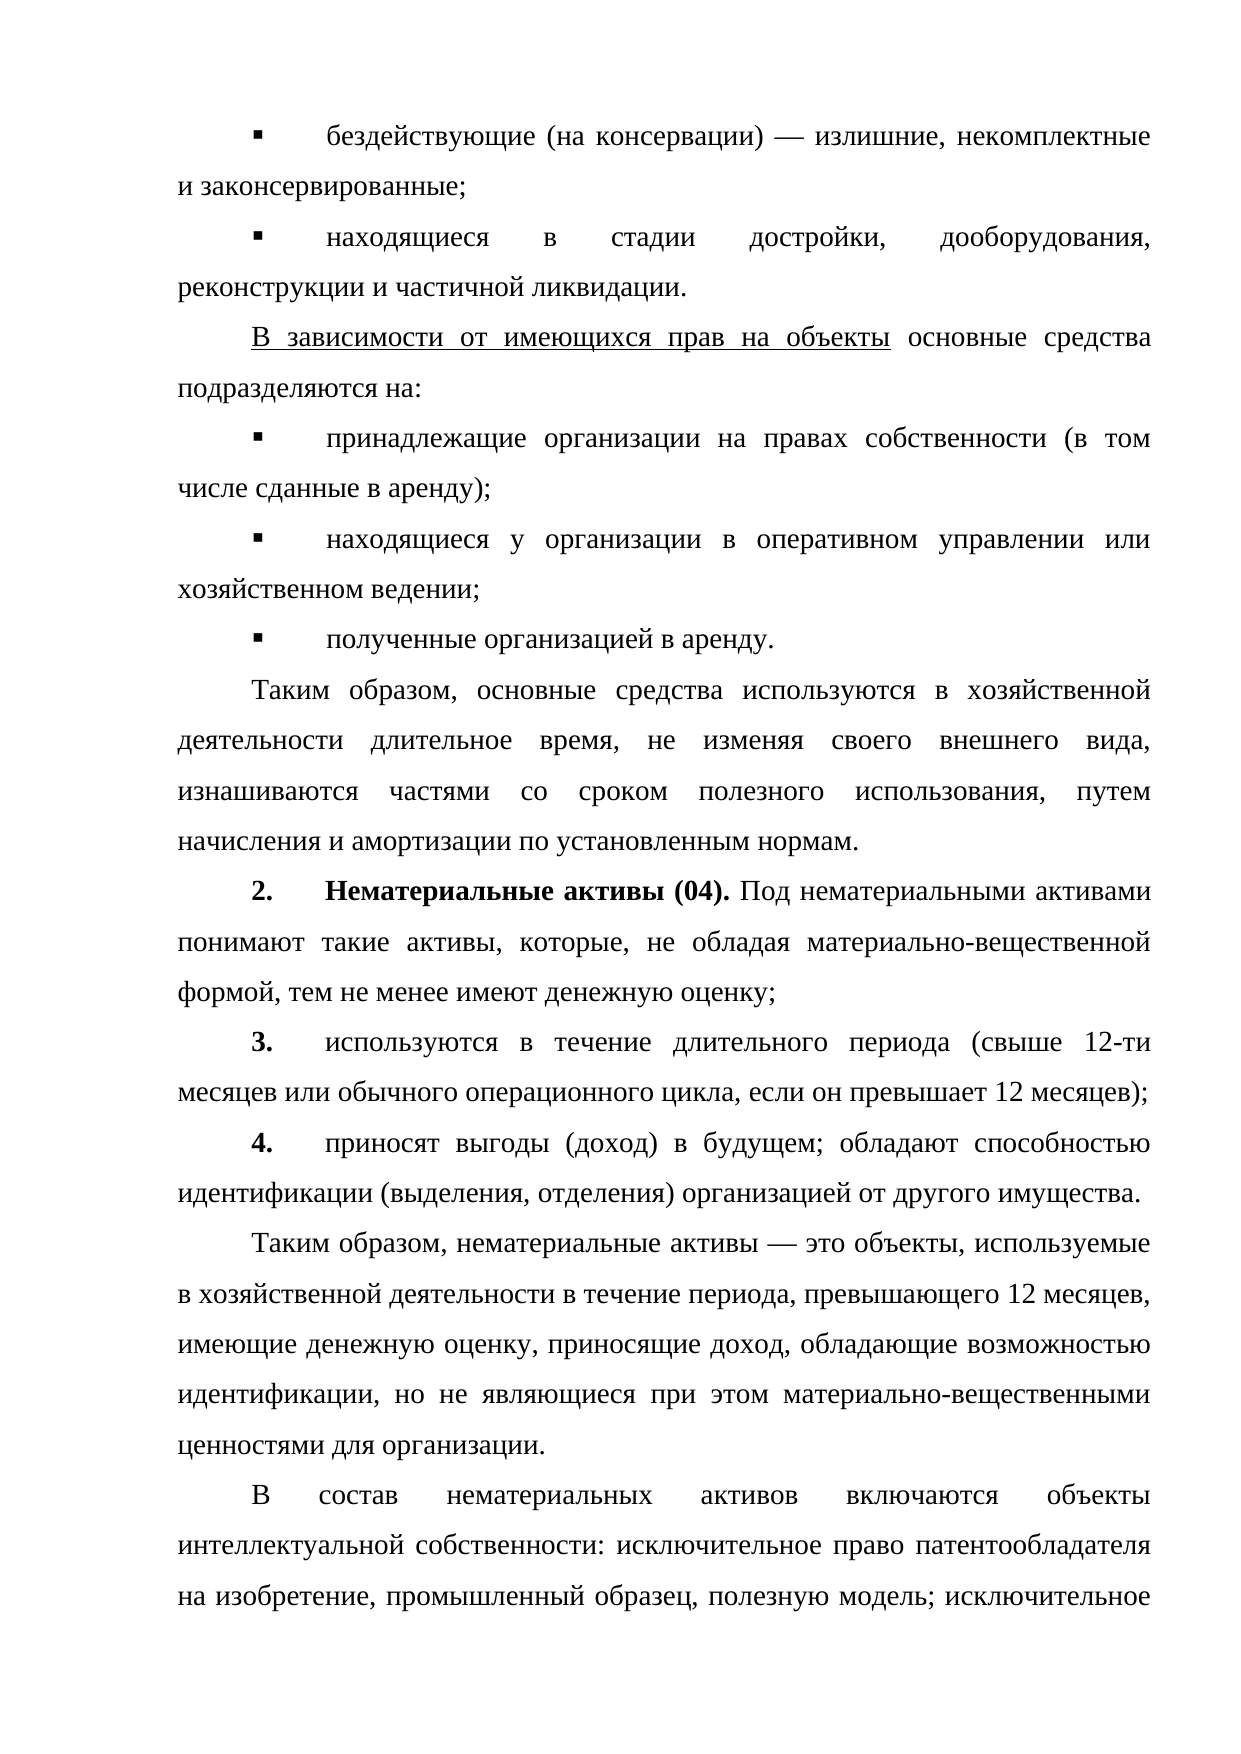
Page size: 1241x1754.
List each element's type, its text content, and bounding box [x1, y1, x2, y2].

text Таким образом, основные средства используются в хозяйственной деятельности длительное время, не изменяя своего внешнего вида, изнашиваются частями со сроком полезного использования, путем начисления и амортизации по установленным нормам. [177, 672, 1152, 857]
text Таким образом, нематериальные активы — это объекты, используемые в хозяйственной деятельности в течение периода, превышающего 12 месяцев, имеющие денежную оценку, приносящие доход, обладающие возможностью идентификации, но не являющиеся при этом материально-вещественными ценностями для организации. [177, 1226, 1152, 1460]
text В зависимости от имеющихся прав на объекты основные средства подразделяются на: [177, 319, 1152, 403]
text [177, 1477, 1152, 1611]
list Нематериальные активы (04). Под нематериальными активами понимают такие активы, которые, не обладая материально-вещественной формой, тем не менее имеют денежную оценку; [177, 873, 1152, 1007]
list бездействующие (на консервации) — излишние, некомплектные и законсервированные; [177, 118, 1152, 202]
list находящиеся в стадии достройки, дооборудования, реконструкции и частичной ликвидации. [177, 219, 1152, 303]
list полученные организацией в аренду. [177, 622, 1152, 655]
list принадлежащие организации на правах собственности (в том числе сданные в аренду); [177, 420, 1152, 504]
list приносят выгоды (доход) в будущем; обладают способностью идентификации (выделения, отделения) организацией от другого имущества. [177, 1125, 1152, 1209]
list находящиеся у организации в оперативном управлении или хозяйственном ведении; [177, 521, 1152, 605]
list используются в течение длительного периода (свыше 12-ти месяцев или обычного операционного цикла, если он превышает 12 месяцев); [177, 1024, 1152, 1108]
